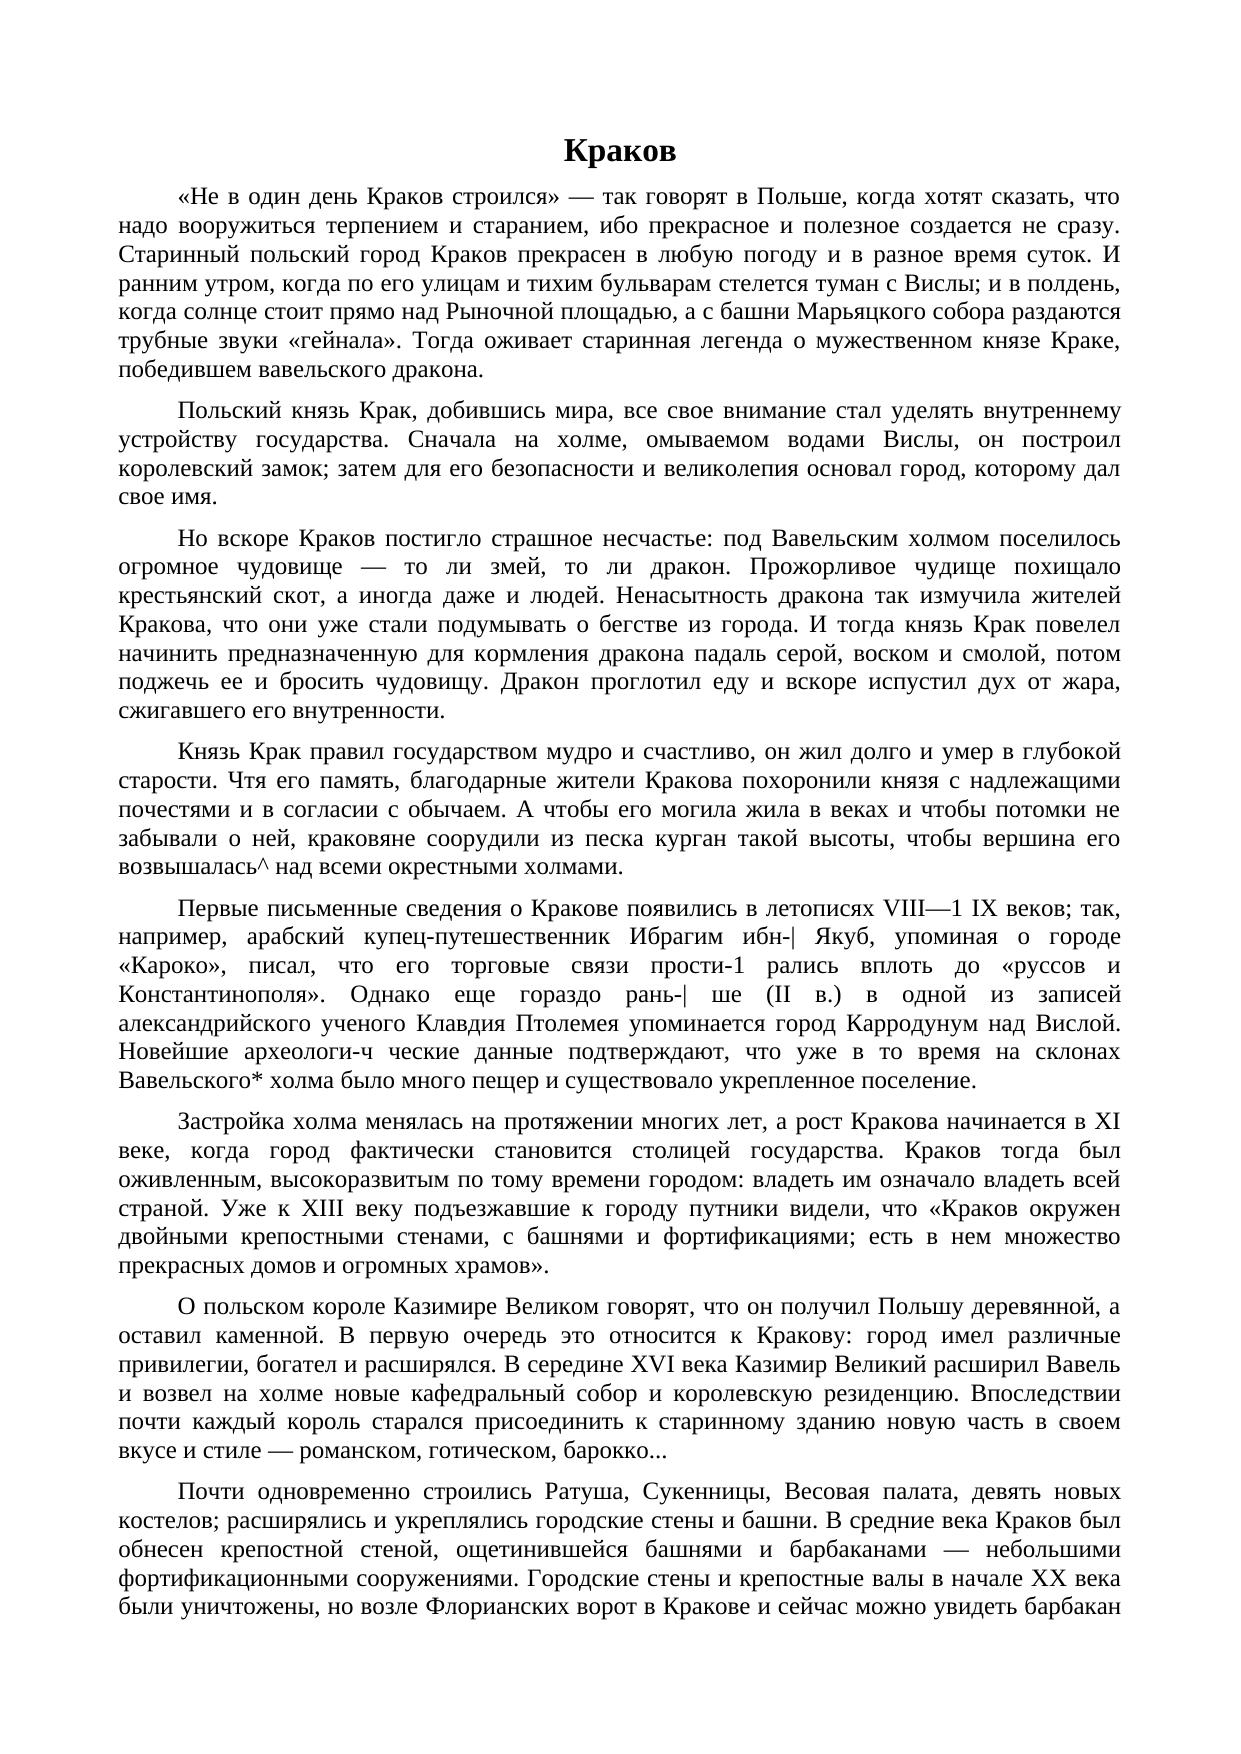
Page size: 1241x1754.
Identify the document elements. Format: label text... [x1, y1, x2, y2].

text Польский князь Крак, добившись мира, все свое внимание стал уделять внутреннему устройству государства. Сначала на холме, омываемом водами Вислы, он построил королевский замок; затем для его безопасности и великолепия основал город, которому дал свое имя. [118, 395, 1122, 510]
text Князь Крак правил государством мудро и счастливо, он жил долго и умер в глубокой старости. Чтя его память, благодарные жители Кракова похоронили князя с надлежащими почестями и в согласии с обычаем. А чтобы его могила жила в веках и чтобы потомки не забывали о ней, краковяне соорудили из песка курган такой высоты, чтобы вершина его возвышалась^ над всеми окрестными холмами. [118, 736, 1122, 880]
text Первые письменные сведения о Кракове появились в летописях VIII—1 IX веков; так, например, арабский купец-путешественник Ибрагим ибн-| Якуб, упоминая о городе «Кароко», писал, что его торговые связи прости-1 рались вплоть до «руссов и Константинополя». Однако еще гораздо рань-| ше (II в.) в одной из записей александрийского ученого Клавдия Птолемея упоминается город Карродунум над Вислой. Новейшие археологи-ч ческие данные подтверждают, что уже в то время на склонах Вавельского* холма было много пещер и существовало укрепленное поселение. [118, 893, 1122, 1094]
text Краков [118, 131, 1122, 169]
text «Не в один день Краков строился» — так говорят в Польше, когда хотят сказать, что надо вооружиться терпением и старанием, ибо прекрасное и полезное создается не сразу. Старинный польский город Краков прекрасен в любую погоду и в разное время суток. И ранним утром, когда по его улицам и тихим бульварам стелется туман с Вислы; и в полдень, когда солнце стоит прямо над Рыночной площадью, а с башни Марьяцкого собора раздаются трубные звуки «гейнала». Тогда оживает старинная легенда о мужественном князе Краке, победившем вавельского дракона. [118, 181, 1122, 383]
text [118, 1476, 1122, 1620]
text Но вскоре Краков постигло страшное несчастье: под Вавельским холмом поселилось огромное чудовище — то ли змей, то ли дракон. Прожорливое чудище похищало крестьянский скот, а иногда даже и людей. Ненасытность дракона так измучила жителей Кракова, что они уже стали подумывать о бегстве из города. И тогда князь Крак повелел начинить предназначенную для кормления дракона падаль серой, воском и смолой, потом поджечь ее и бросить чудовищу. Дракон проглотил еду и вскоре испустил дух от жара, сжигавшего его внутренности. [118, 523, 1122, 724]
text О польском короле Казимире Великом говорят, что он получил Польшу деревянной, а оставил каменной. В первую очередь это относится к Кракову: город имел различные привилегии, богател и расширялся. В середине XVI века Казимир Великий расширил Вавель и возвел на холме новые кафедральный собор и королевскую резиденцию. Впоследствии почти каждый король старался присоединить к старинному зданию новую часть в своем вкусе и стиле — романском, готическом, барокко... [118, 1291, 1122, 1464]
text Застройка холма менялась на протяжении многих лет, а рост Кракова начинается в XI веке, когда город фактически становится столицей государства. Краков тогда был оживленным, высокоразвитым по тому времени городом: владеть им означало владеть всей страной. Уже к XIII веку подъезжавшие к городу путники видели, что «Краков окружен двойными крепостными стенами, с башнями и фортификациями; есть в нем множество прекрасных домов и огромных храмов». [118, 1106, 1122, 1279]
